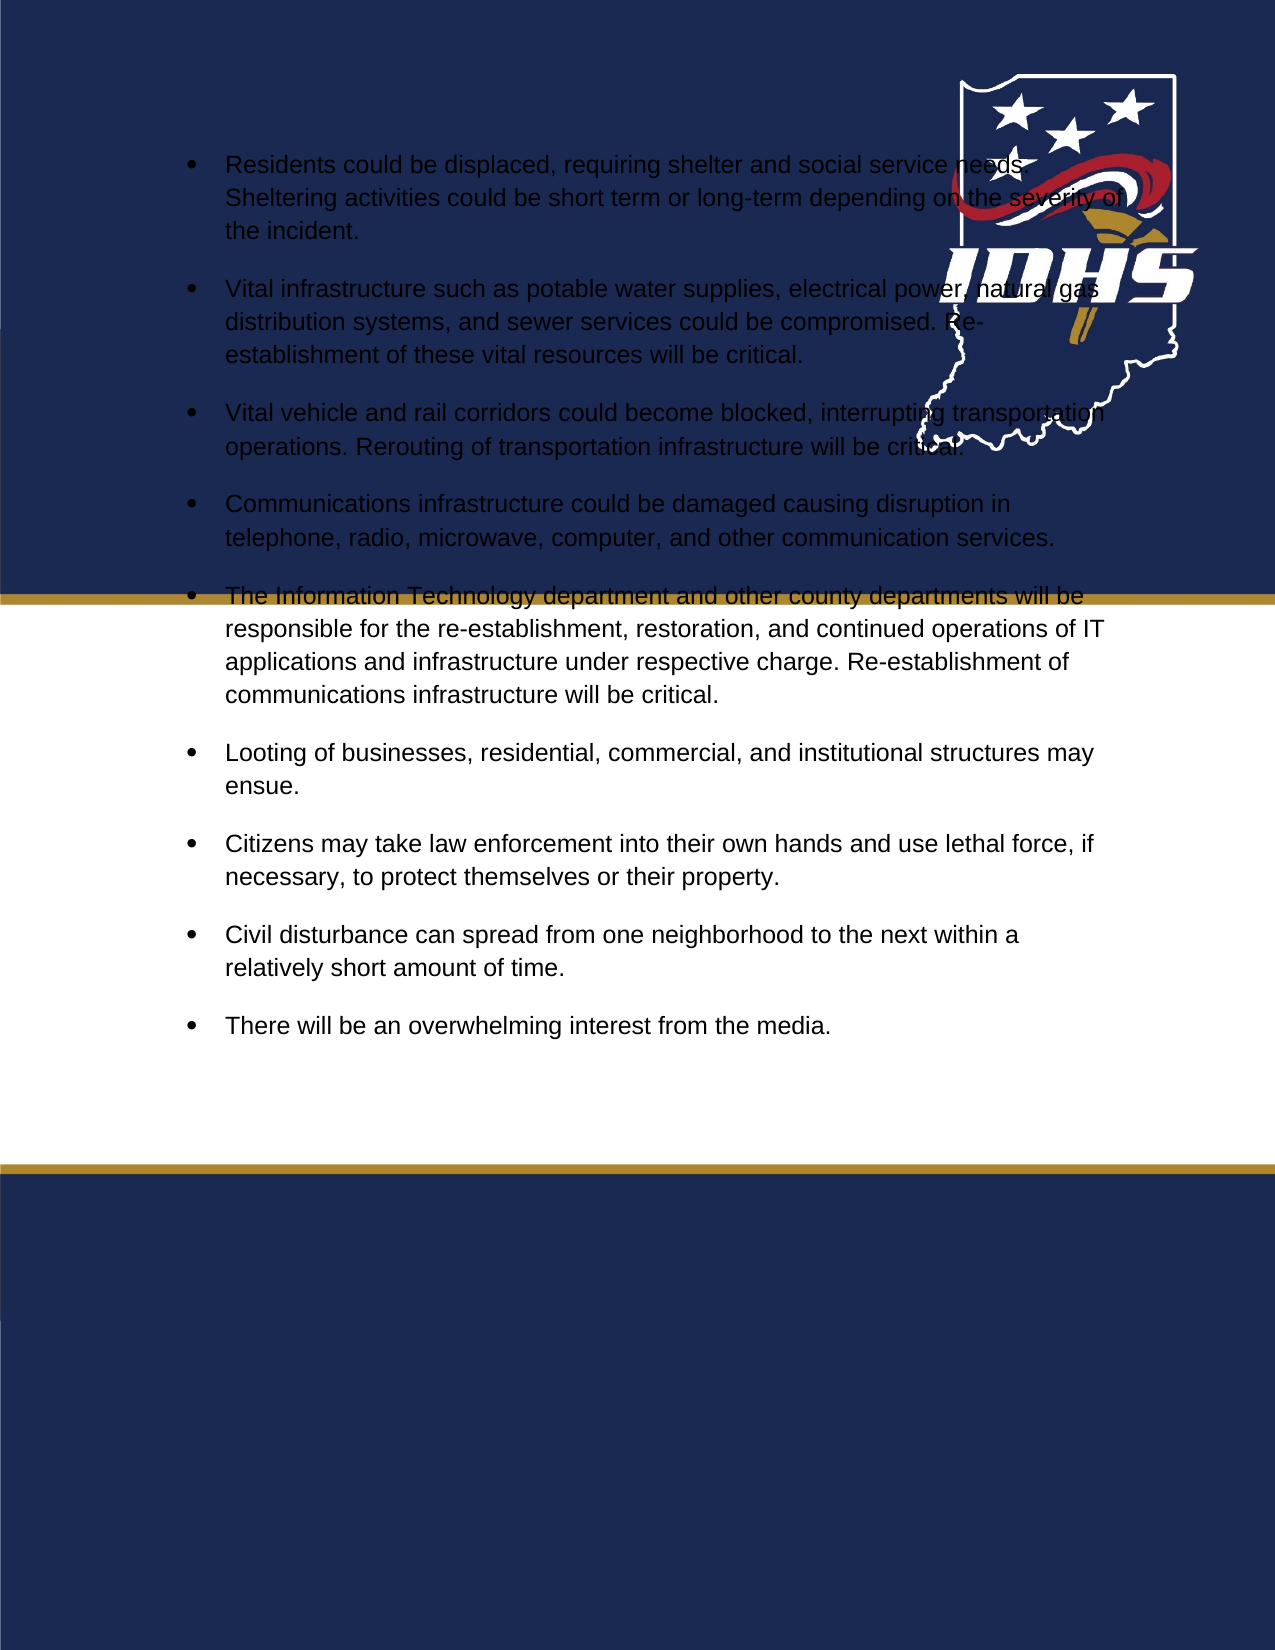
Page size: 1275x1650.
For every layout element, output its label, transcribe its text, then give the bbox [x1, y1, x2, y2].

list Communications infrastructure could be damaged causing disruption in telephone, radio, microwave, computer, and other communication services. [187, 489, 1125, 551]
list Civil disturbance can spread from one neighborhood to the next within a relatively short amount of time. [187, 920, 1125, 982]
list Residents could be displaced, requiring shelter and social service needs. Sheltering activities could be short term or long-term depending on the severity of the incident. [187, 150, 1125, 245]
list Vital infrastructure such as potable water supplies, electrical power, natural gas distribution systems, and sewer services could be compromised. Re-establishment of these vital resources will be critical. [187, 274, 1125, 369]
list There will be an overwhelming interest from the media. [187, 1011, 1125, 1040]
list Vital vehicle and rail corridors could become blocked, interrupting transportation operations. Rerouting of transportation infrastructure will be critical. [187, 398, 1125, 460]
list The Information Technology department and other county departments will be responsible for the re-establishment, restoration, and continued operations of IT applications and infrastructure under respective charge. Re-establishment of communications infrastructure will be critical. [187, 581, 1125, 708]
list Looting of businesses, residential, commercial, and institutional structures may ensue. [187, 738, 1125, 800]
list Citizens may take law enforcement into their own hands and use lethal force, if necessary, to protect themselves or their property. [187, 829, 1125, 891]
picture [0, 0, 1275, 1650]
